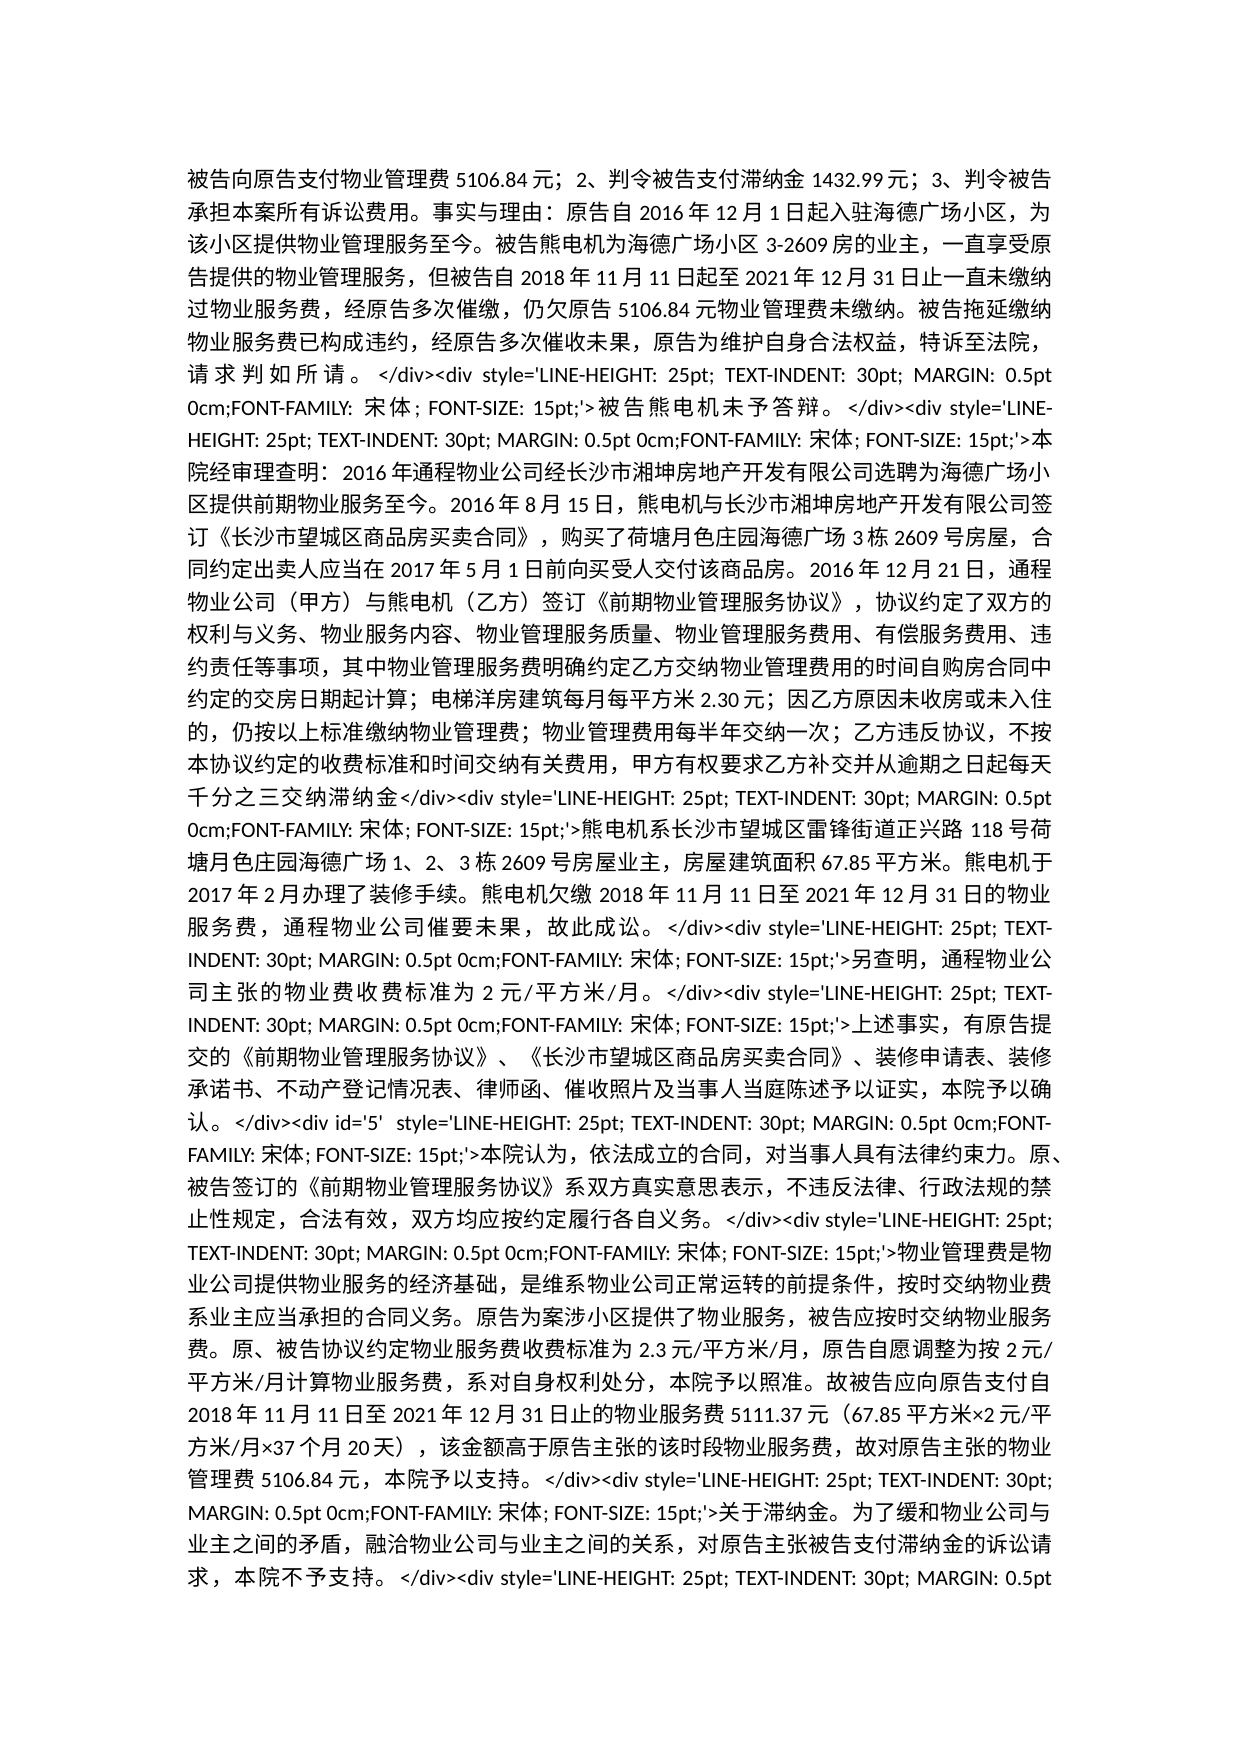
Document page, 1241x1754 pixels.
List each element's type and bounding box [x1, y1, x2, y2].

text [187, 162, 1053, 1592]
